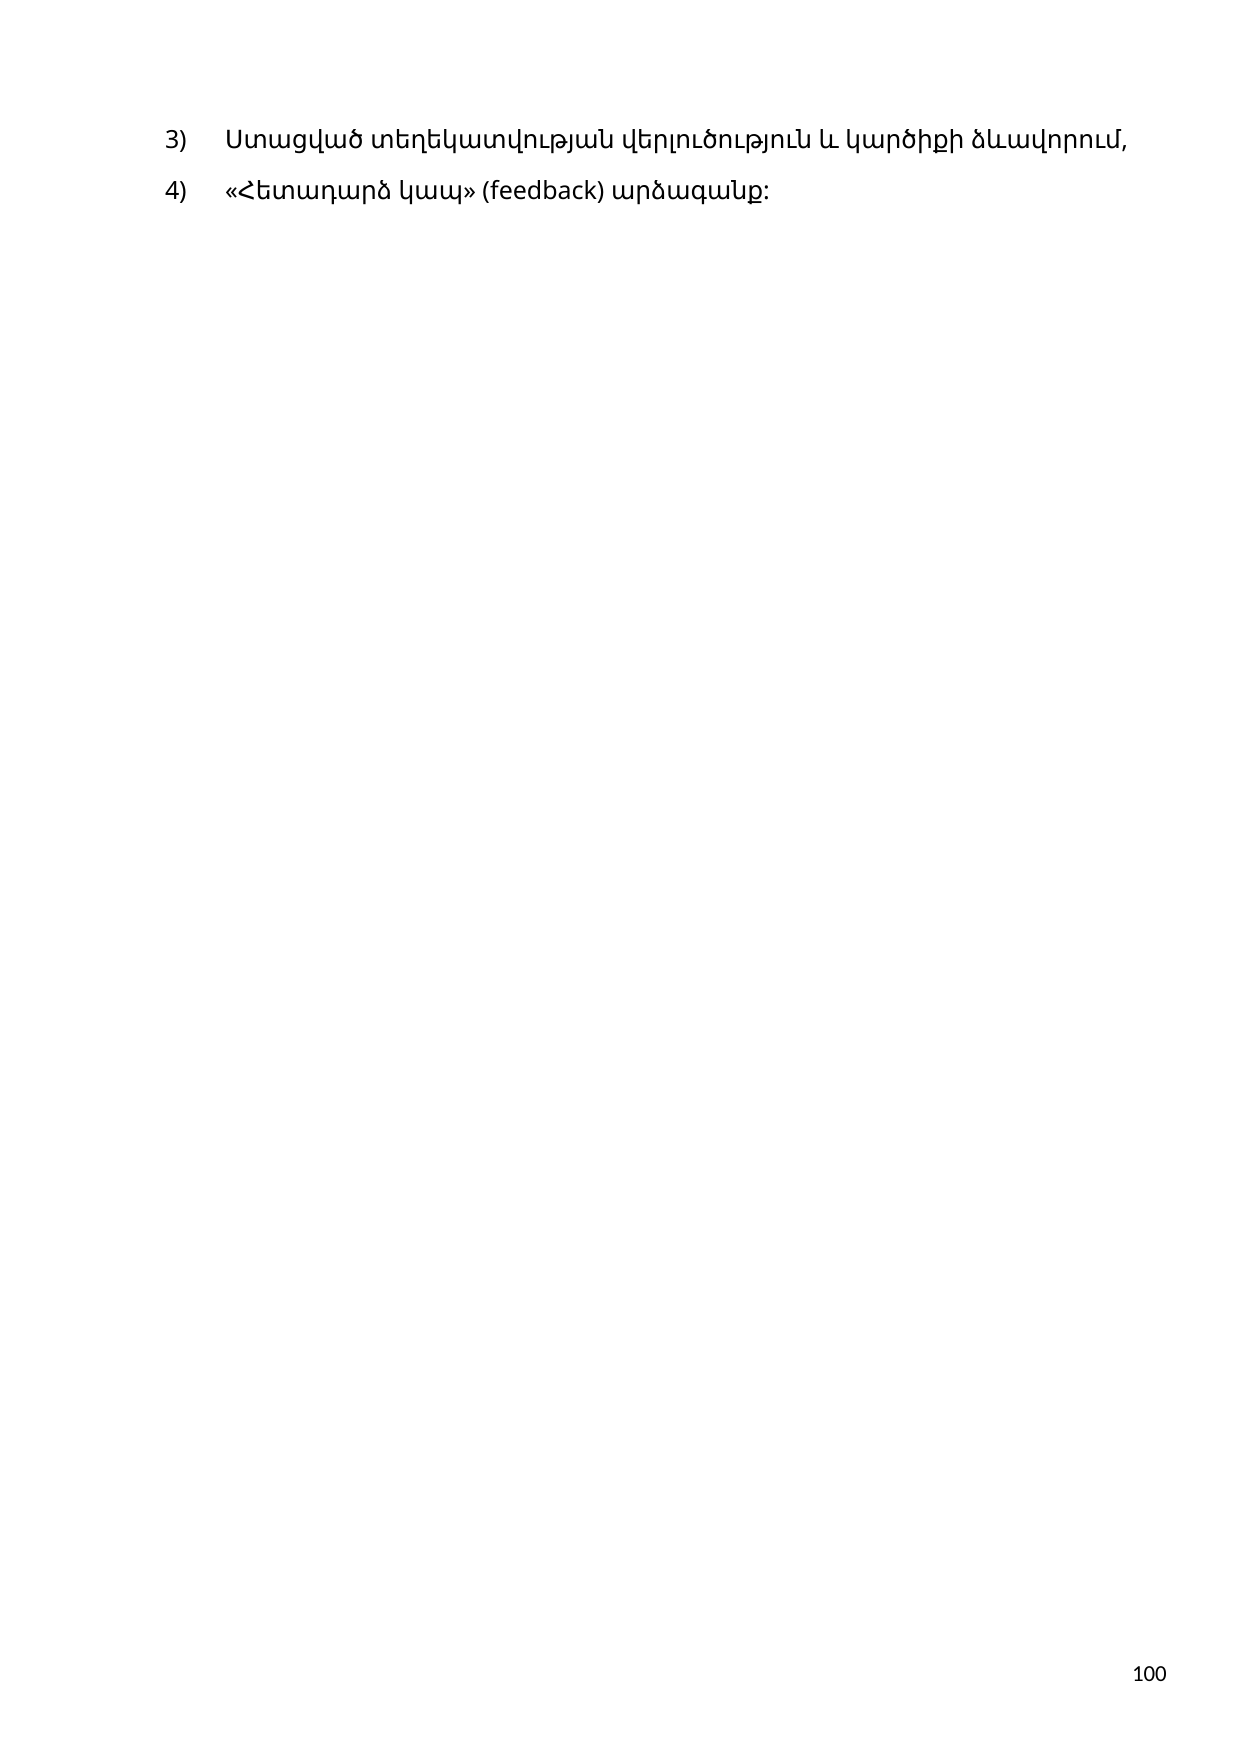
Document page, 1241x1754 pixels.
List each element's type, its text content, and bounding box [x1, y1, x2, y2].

list «Հետադարձ կապ» (feedback) արձագանք: [165, 173, 1167, 207]
list Ստացված տեղեկատվության վերլուծություն և կարծիքի ձևավորում, [165, 122, 1167, 156]
